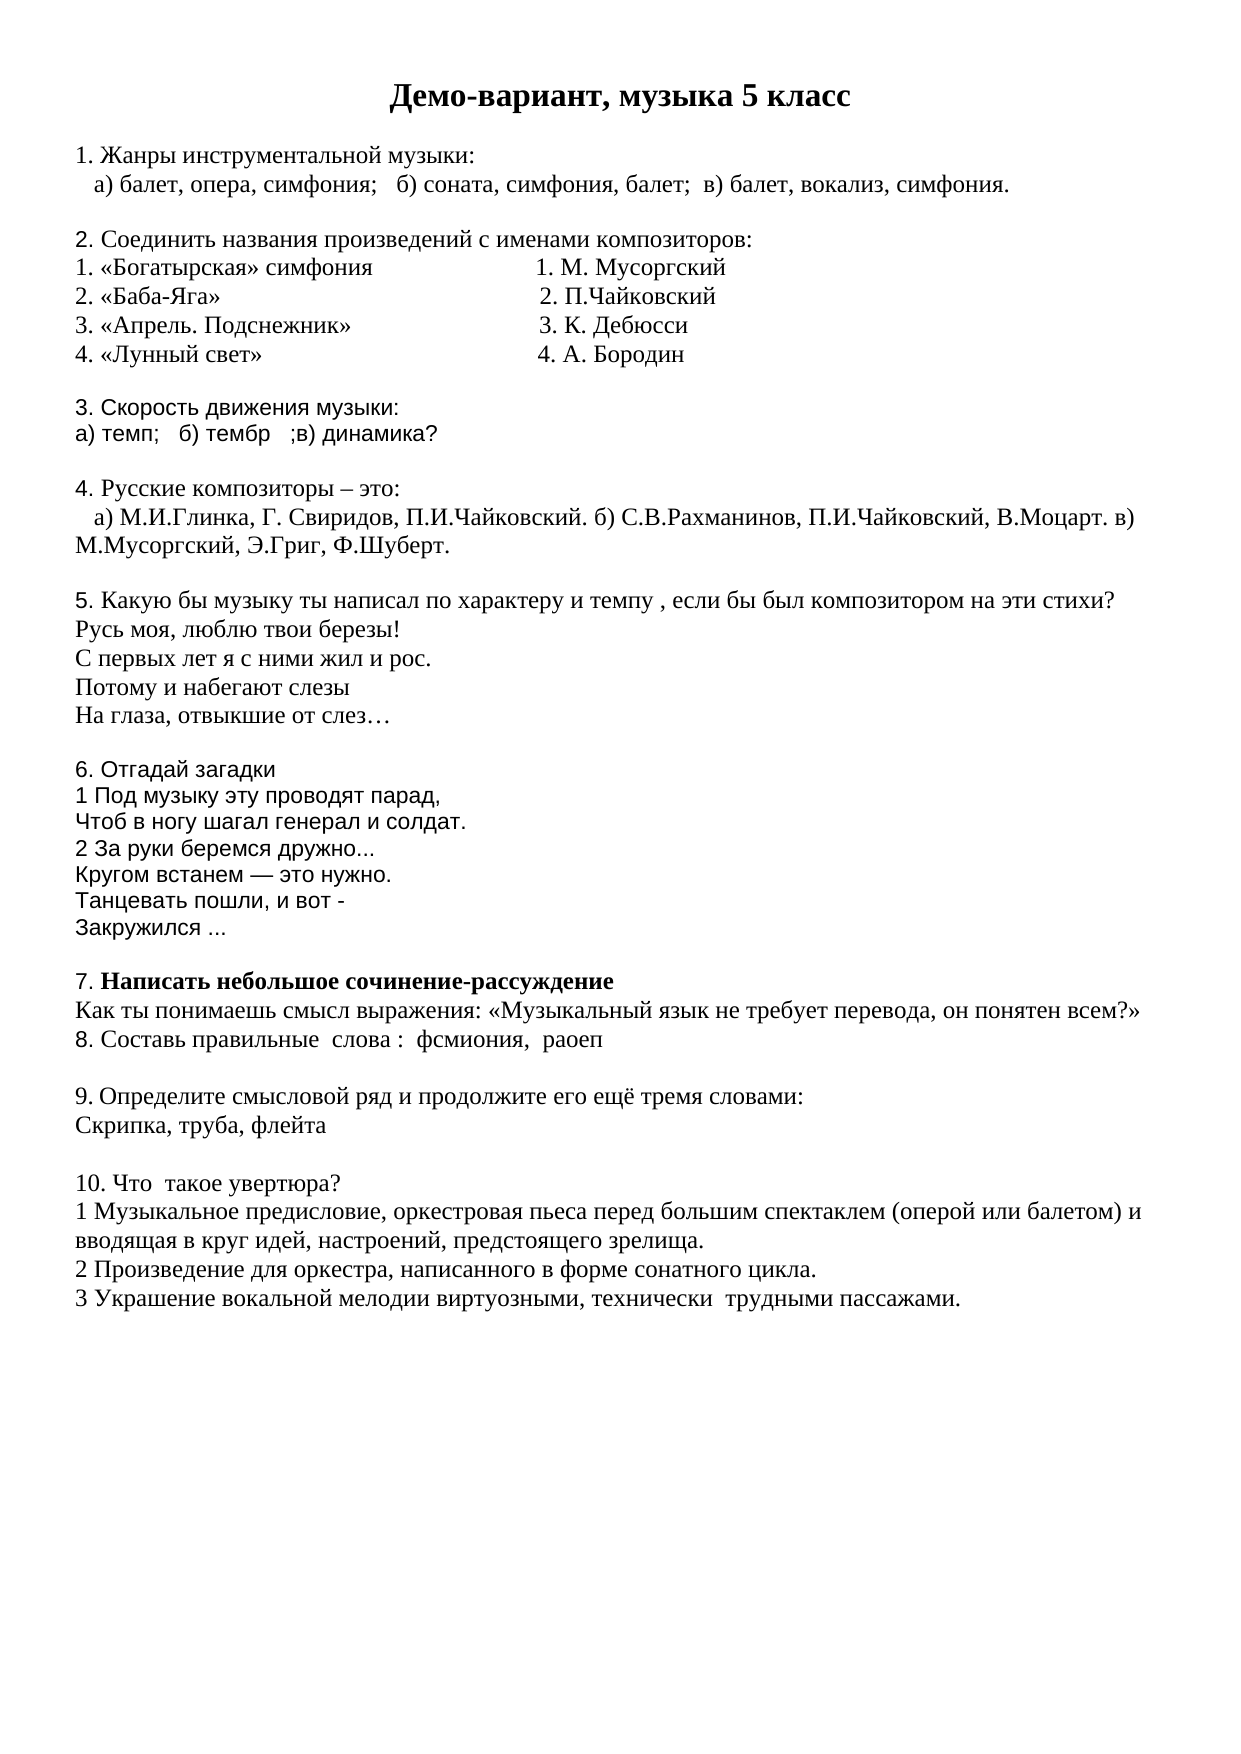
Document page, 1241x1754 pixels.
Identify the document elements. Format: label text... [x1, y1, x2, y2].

text Танцевать пошли, и вот - [75, 887, 1165, 914]
text 5. Какую бы музыку ты написал по характеру и темпу , если бы был композитором на эти стихи? [75, 586, 1165, 614]
text 2. Соединить названия произведений с именами композиторов: [75, 224, 1165, 252]
text 1 Музыкальное предисловие, оркестровая пьеса перед большим спектаклем (оперой или балетом) и вводящая в круг идей, настроений, предстоящего зрелища. [75, 1196, 1165, 1254]
text 4. «Лунный свет» 4. А. Бородин [75, 339, 1165, 367]
text 1 Под музыку эту проводят парад, [75, 782, 1165, 808]
text 2 Произведение для оркестра, написанного в форме сонатного цикла. [75, 1254, 1165, 1283]
text 8. Составь правильные слова : фсмиония, раоеп [75, 1024, 1165, 1053]
text Кругом встанем — это нужно. [75, 861, 1165, 887]
text Закружился ... [75, 914, 1165, 940]
text 7. Написать небольшое сочинение-рассуждение [75, 966, 1165, 995]
text 3 Украшение вокальной мелодии виртуозными, технически трудными пассажами. [75, 1283, 1165, 1311]
text Русь моя, люблю твои березы! [75, 614, 1165, 643]
text 4. Русские композиторы – это: [75, 473, 1165, 502]
text 2. «Баба-Яга» 2. П.Чайковский [75, 281, 1165, 310]
text С первых лет я с ними жил и рос. [75, 643, 1165, 672]
text 1. «Богатырская» симфония 1. М. Мусоргский [75, 252, 1165, 281]
text Демо-вариант, музыка 5 класс [75, 75, 1165, 113]
text Скрипка, труба, флейта [75, 1110, 1165, 1139]
text На глаза, отвыкшие от слез… [75, 701, 1165, 729]
text 3. «Апрель. Подснежник» 3. К. Дебюсси [75, 310, 1165, 339]
text а) М.И.Глинка, Г. Свиридов, П.И.Чайковский. б) С.В.Рахманинов, П.И.Чайковский, В.Моцарт. в) М.Мусоргский, Э.Григ, Ф.Шуберт. [75, 502, 1165, 559]
text 9. Определите смысловой ряд и продолжите его ещё тремя словами: [75, 1081, 1165, 1110]
text 6. Отгадай загадки [75, 756, 1165, 782]
text 2 За руки беремся дружно... [75, 835, 1165, 861]
text Как ты понимаешь смысл выражения: «Музыкальный язык не требует перевода, он понятен всем?» [75, 995, 1165, 1024]
text а) балет, опера, симфония; б) соната, симфония, балет; в) балет, вокализ, симфония. [75, 169, 1165, 197]
text Чтоб в ногу шагал генерал и солдат. [75, 808, 1165, 835]
text Потому и набегают слезы [75, 672, 1165, 701]
text 1. Жанры инструментальной музыки: [75, 140, 1165, 169]
text 10. Что такое увертюра? [75, 1168, 1165, 1196]
text а) темп; б) тембр ;в) динамика? [75, 420, 1165, 447]
text 3. Скорость движения музыки: [75, 394, 1165, 420]
